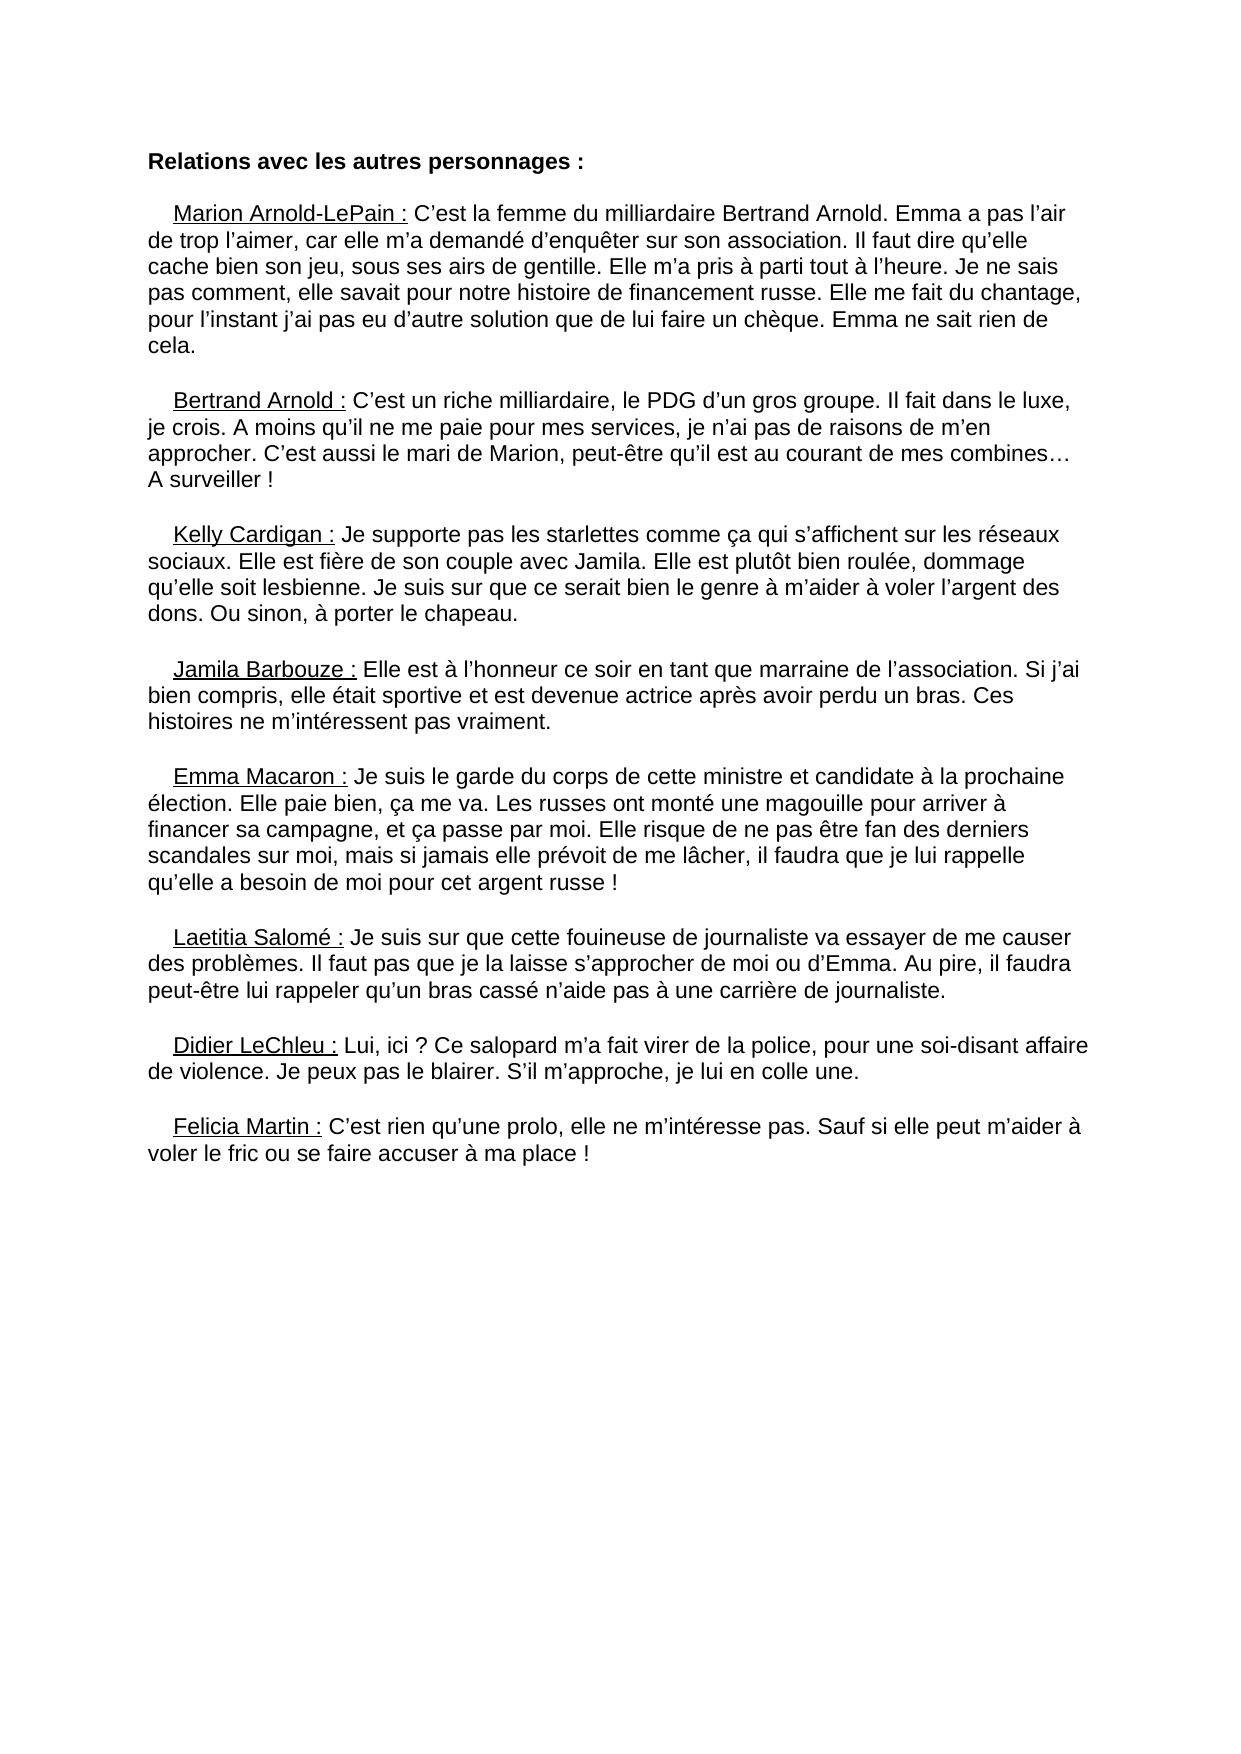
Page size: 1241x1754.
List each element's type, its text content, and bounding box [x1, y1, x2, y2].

text Didier LeChleu : Lui, ici ? Ce salopard m’a fait virer de la police, pour une soi-disant affaire de violence. Je peux pas le blairer. S’il m’approche, je lui en colle une. [148, 1032, 1093, 1084]
text Emma Macaron : Je suis le garde du corps de cette ministre et candidate à la prochaine élection. Elle paie bien, ça me va. Les russes ont monté une magouille pour arriver à financer sa campagne, et ça passe par moi. Elle risque de ne pas être fan des derniers scandales sur moi, mais si jamais elle prévoit de me lâcher, il faudra que je lui rappelle qu’elle a besoin de moi pour cet argent russe ! [148, 763, 1093, 895]
text Bertrand Arnold : C’est un riche milliardaire, le PDG d’un gros groupe. Il fait dans le luxe, je crois. A moins qu’il ne me paie pour mes services, je n’ai pas de raisons de m’en approcher. C’est aussi le mari de Marion, peut-être qu’il est au courant de mes combines… A surveiller ! [148, 387, 1093, 493]
text Felicia Martin : C’est rien qu’une prolo, elle ne m’intéresse pas. Sauf si elle peut m’aider à voler le fric ou se faire accuser à ma place ! [148, 1113, 1093, 1166]
text Marion Arnold-LePain : C’est la femme du milliardaire Bertrand Arnold. Emma a pas l’air de trop l’aimer, car elle m’a demandé d’enquêter sur son association. Il faut dire qu’elle cache bien son jeu, sous ses airs de gentille. Elle m’a pris à parti tout à l’heure. Je ne sais pas comment, elle savait pour notre histoire de financement russe. Elle me fait du chantage, pour l’instant j’ai pas eu d’autre solution que de lui faire un chèque. Emma ne sait rien de cela. [148, 200, 1093, 358]
text Laetitia Salomé : Je suis sur que cette fouineuse de journaliste va essayer de me causer des problèmes. Il faut pas que je la laisse s’approcher de moi ou d’Emma. Au pire, il faudra peut-être lui rappeler qu’un bras cassé n’aide pas à une carrière de journaliste. [148, 924, 1093, 1003]
text Relations avec les autres personnages : [148, 148, 1093, 174]
text Jamila Barbouze : Elle est à l’honneur ce soir en tant que marraine de l’association. Si j’ai bien compris, elle était sportive et est devenue actrice après avoir perdu un bras. Ces histoires ne m’intéressent pas vraiment. [148, 656, 1093, 734]
text Kelly Cardigan : Je supporte pas les starlettes comme ça qui s’affichent sur les réseaux sociaux. Elle est fière de son couple avec Jamila. Elle est plutôt bien roulée, dommage qu’elle soit lesbienne. Je suis sur que ce serait bien le genre à m’aider à voler l’argent des dons. Ou sinon, à porter le chapeau. [148, 521, 1093, 627]
